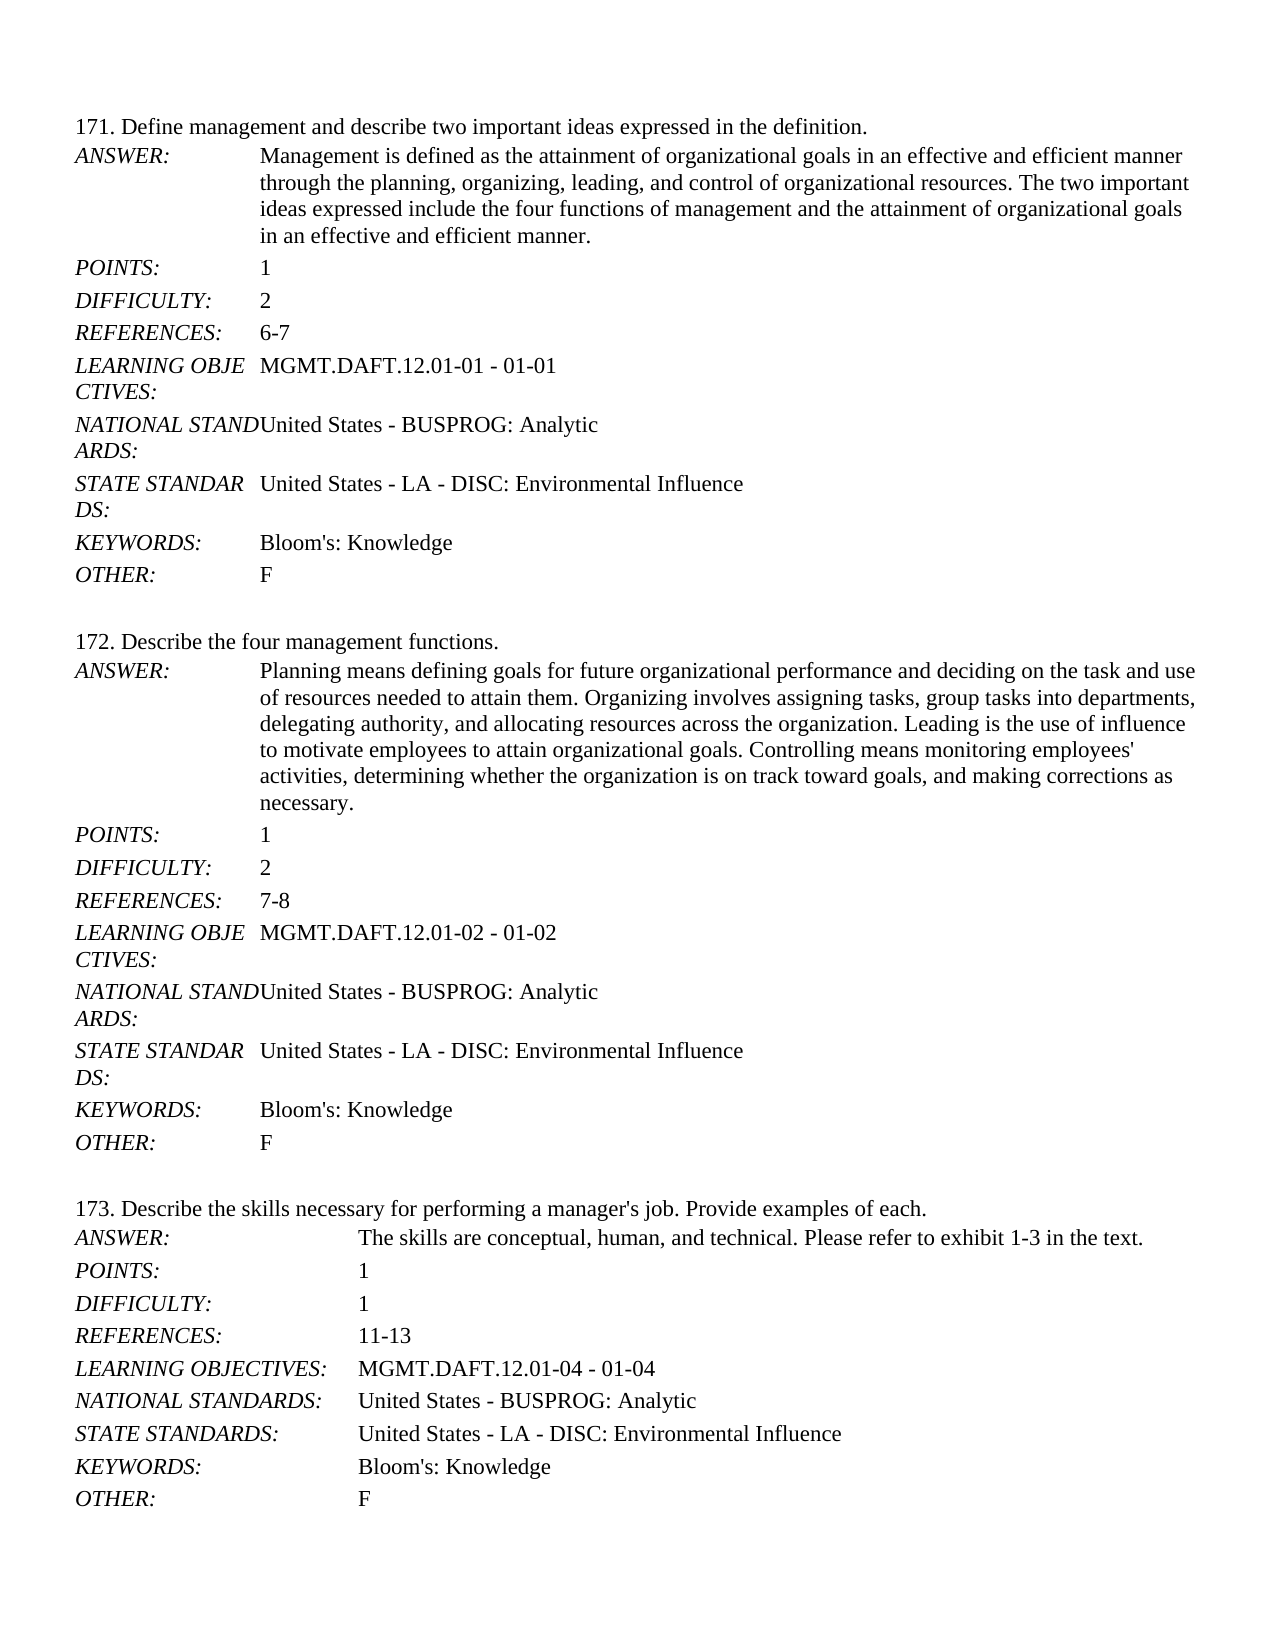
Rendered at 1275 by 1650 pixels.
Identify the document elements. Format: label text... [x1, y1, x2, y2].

table_header 173. Describe the skills necessary for performing a manager's job. Provide examples of each. [75, 1221, 1200, 1515]
table_header 171. Define management and describe two important ideas expressed in the definition. [75, 139, 1200, 591]
table_header 172. Describe the four management functions. [75, 654, 1200, 1158]
